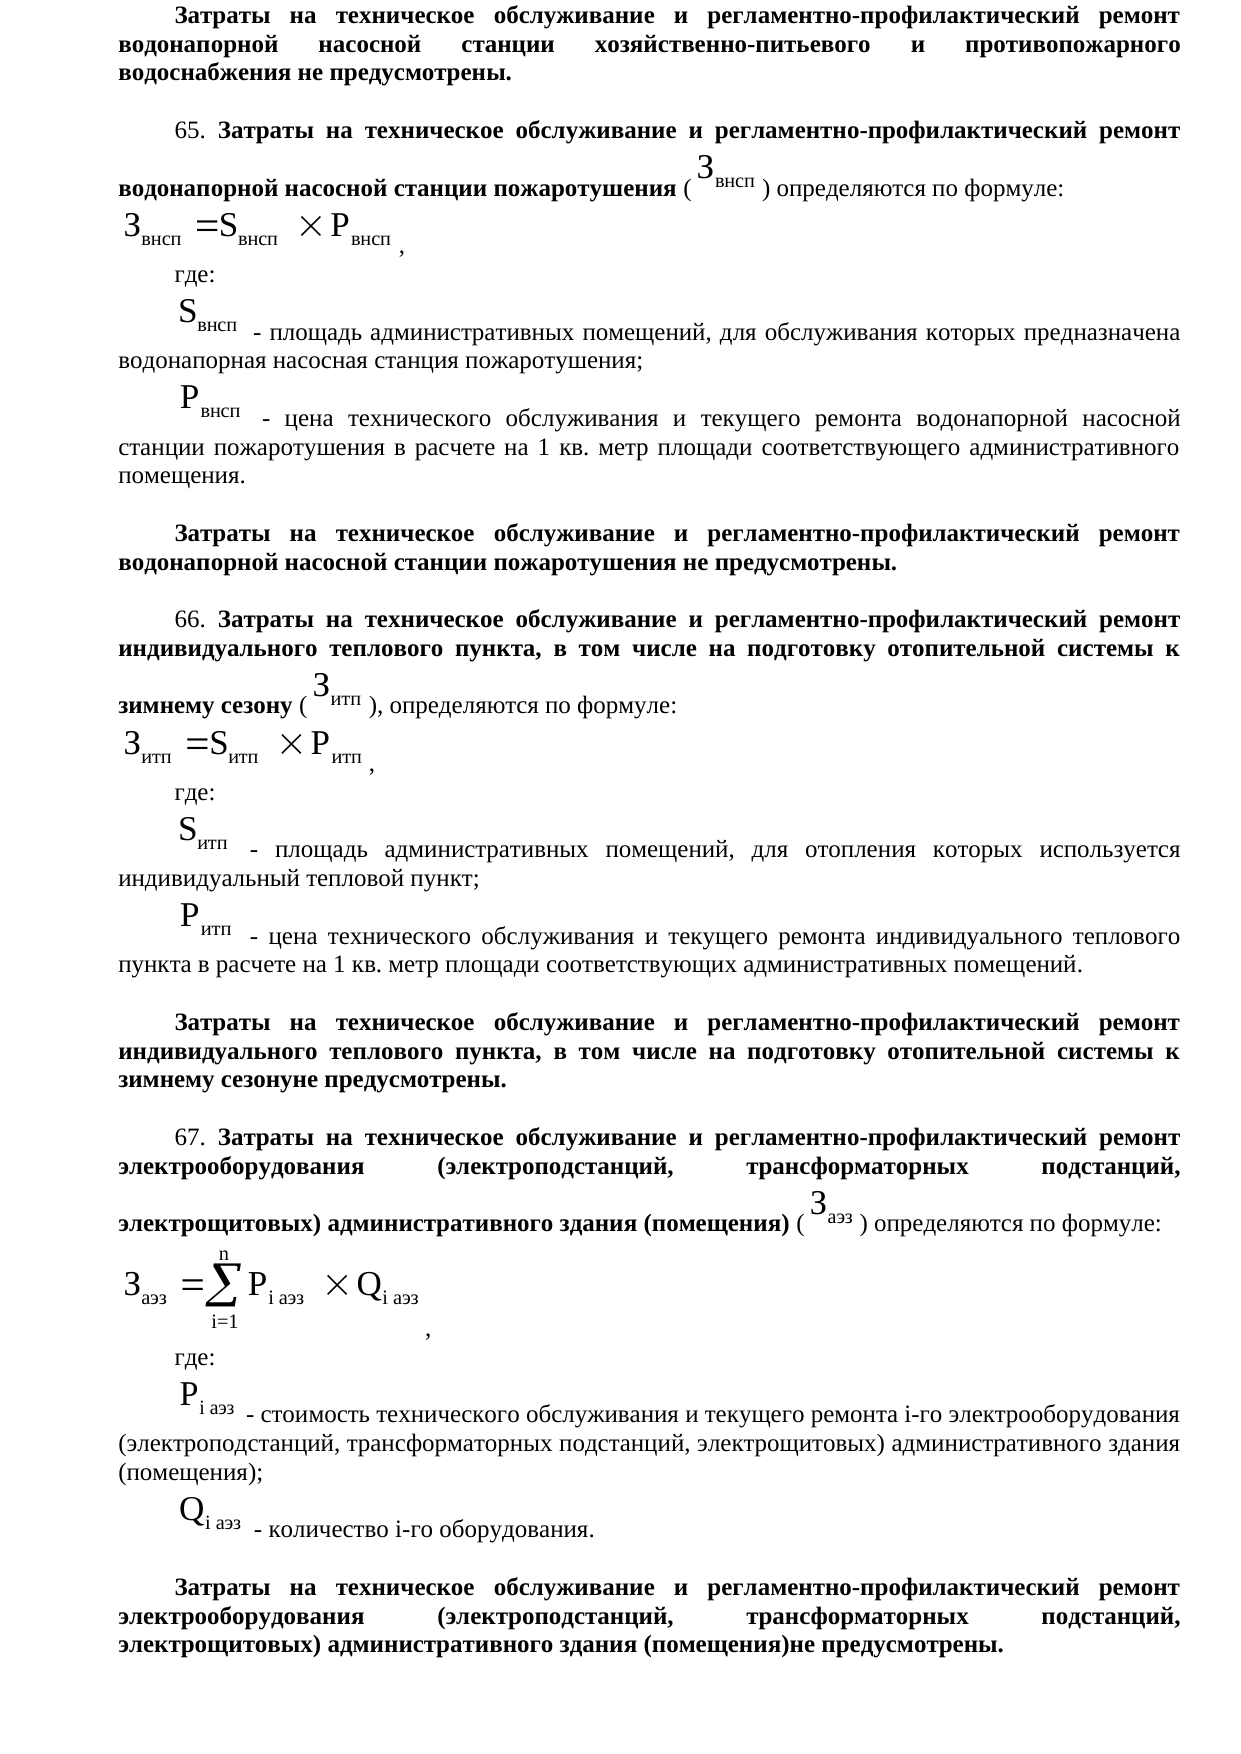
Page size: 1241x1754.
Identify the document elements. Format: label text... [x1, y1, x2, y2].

text где: [118, 1342, 1181, 1371]
text где: [118, 259, 1181, 288]
text - площадь административных помещений, для обслуживания которых предназначена водонапорная насосная станция пожаротушения; [118, 288, 1181, 374]
text где: [118, 777, 1181, 806]
text - стоимость технического обслуживания и текущего ремонта i-го электрооборудования (электроподстанций, трансформаторных подстанций, электрощитовых) административного здания (помещения); [118, 1371, 1181, 1486]
text 67. Затраты на техническое обслуживание и регламентно-профилактический ремонт электрооборудования (электроподстанций, трансформаторных подстанций, электрощитовых) административного здания (помещения) () определяются по формуле: [118, 1122, 1181, 1237]
text , [118, 201, 1181, 259]
text 66. Затраты на техническое обслуживание и регламентно-профилактический ремонт индивидуального теплового пункта, в том числе на подготовку отопительной системы к зимнему сезону (), определяются по формуле: [118, 604, 1181, 719]
text - количество i-го оборудования. [118, 1486, 1181, 1543]
text Затраты на техническое обслуживание и регламентно-профилактический ремонт электрооборудования (электроподстанций, трансформаторных подстанций, электрощитовых) административного здания (помещения)не предусмотрены. [118, 1572, 1181, 1658]
text - площадь административных помещений, для отопления которых используется индивидуальный тепловой пункт; [118, 806, 1181, 892]
text Затраты на техническое обслуживание и регламентно-профилактический ремонт индивидуального теплового пункта, в том числе на подготовку отопительной системы к зимнему сезонуне предусмотрены. [118, 1007, 1181, 1093]
text Затраты на техническое обслуживание и регламентно-профилактический ремонт водонапорной насосной станции хозяйственно-питьевого и противопожарного водоснабжения не предусмотрены. [118, 0, 1181, 86]
text 65. Затраты на техническое обслуживание и регламентно-профилактический ремонт водонапорной насосной станции пожаротушения () определяются по формуле: [118, 115, 1181, 201]
text Затраты на техническое обслуживание и регламентно-профилактический ремонт водонапорной насосной станции пожаротушения не предусмотрены. [118, 518, 1181, 575]
text , [118, 719, 1181, 777]
text , [118, 1237, 1181, 1342]
text - цена технического обслуживания и текущего ремонта водонапорной насосной станции пожаротушения в расчете на площади соответствующего административного помещения. [118, 374, 1181, 489]
text - цена технического обслуживания и текущего ремонта индивидуального теплового пункта в расчете на площади соответствующих административных помещений. [118, 892, 1181, 978]
